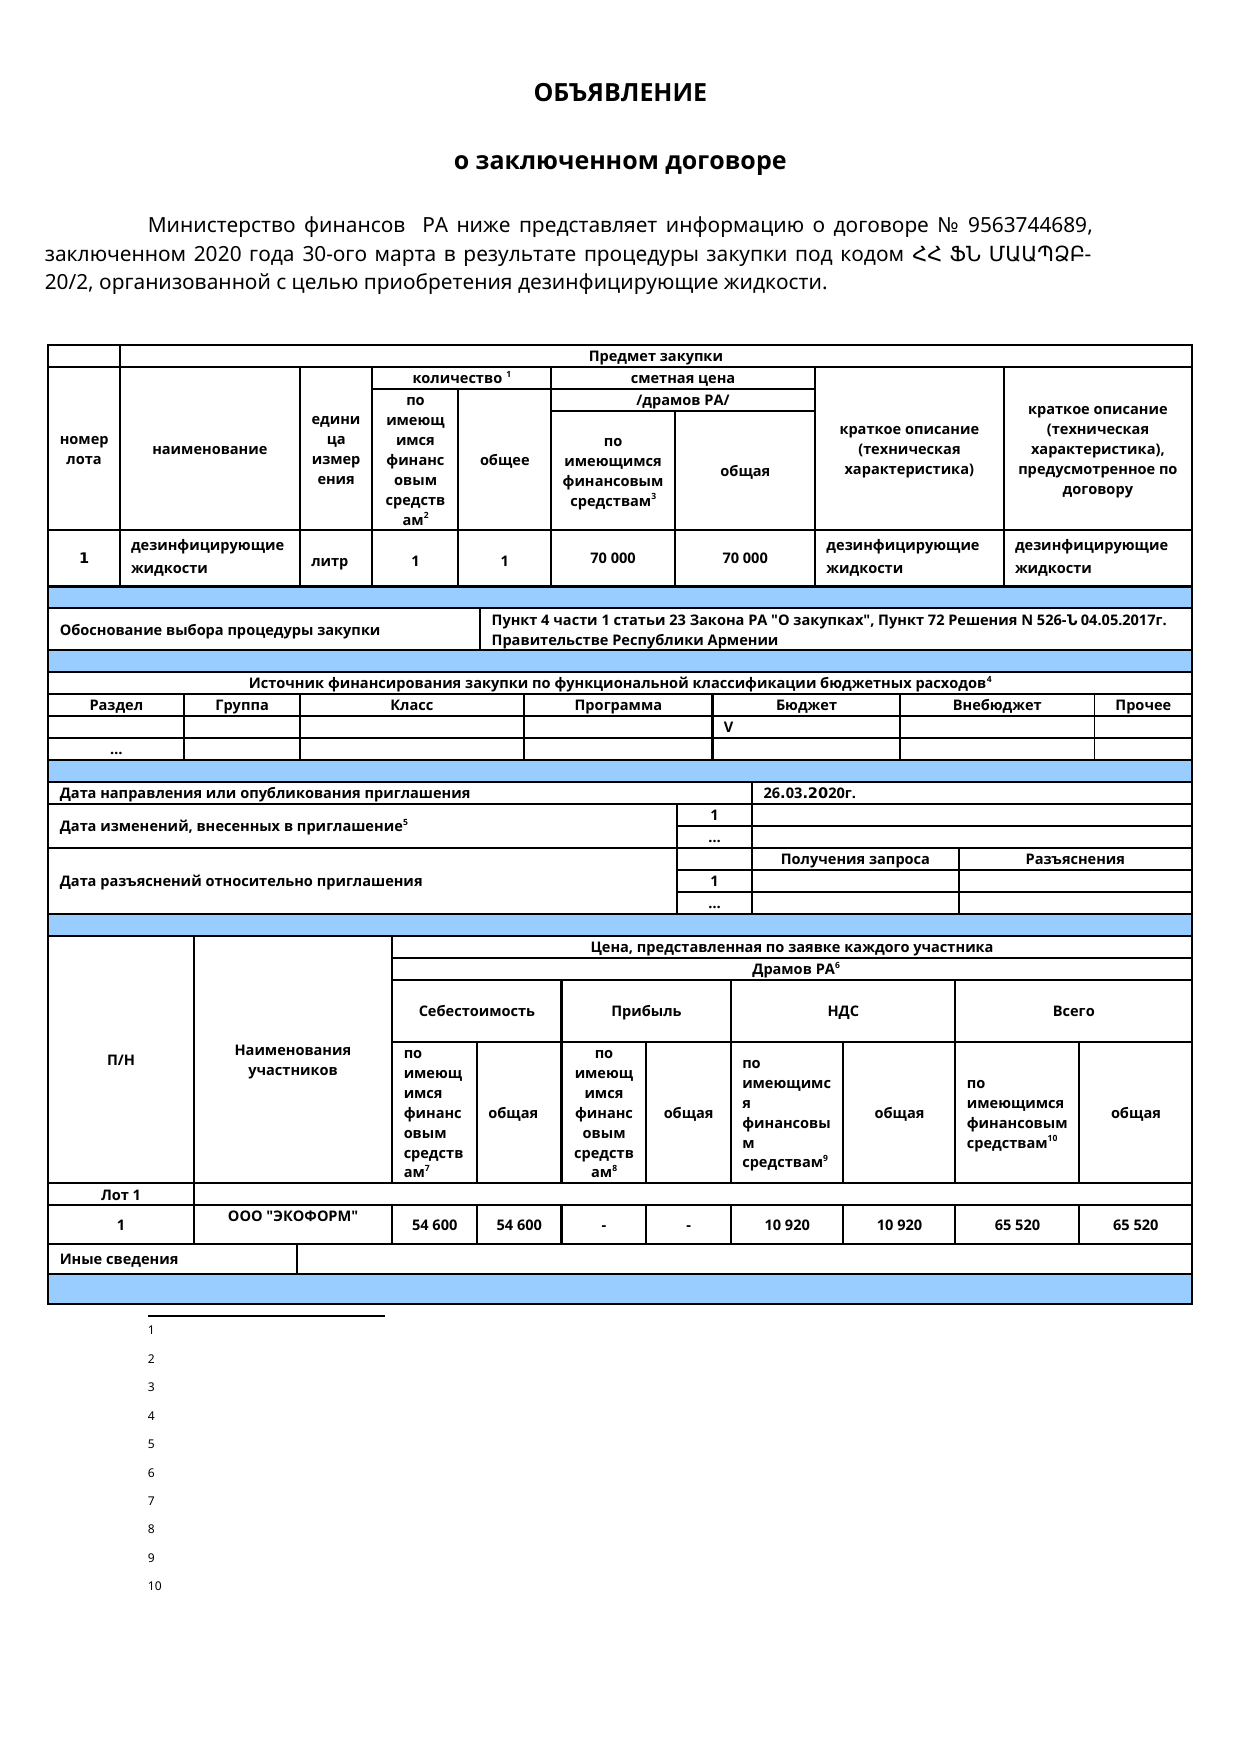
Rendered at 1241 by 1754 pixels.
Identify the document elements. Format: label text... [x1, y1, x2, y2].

table_cell [49, 588, 1191, 607]
table_cell Себестоимость [393, 981, 560, 1041]
table_cell 70 000 [552, 531, 674, 585]
table_cell 1 [678, 871, 751, 891]
table_cell сметная цена [552, 368, 814, 388]
table_cell 1 [49, 1206, 193, 1243]
text Министерствo финансов РА ниже представляет информацию о договоре № 9563744689, заключенном 2020 года 30-ого марта в результате процедуры закупки под кодом ՀՀ ՖՆ ՄԱԱՊՁԲ-20/2, организованной с целью приобретения дезинфицирующие жидкости. [44, 210, 1092, 296]
table_cell [49, 1275, 1191, 1303]
table_cell [714, 739, 899, 759]
table_cell краткое описание (техническая характеристика) [816, 368, 1003, 529]
table_cell дезинфицирующие жидкости [121, 531, 299, 585]
table_cell по имеющимся финансовым средствам [373, 390, 457, 529]
table_cell Разъяснения [960, 849, 1191, 869]
table_cell НДС [732, 981, 954, 1041]
table_cell по имеющимся финансовым средствам [732, 1043, 842, 1182]
table_cell 65 520 [956, 1206, 1078, 1243]
table_header Предмет закупки [121, 346, 1191, 366]
table_cell Всего [956, 981, 1191, 1041]
table_cell [525, 717, 711, 737]
table_cell [960, 871, 1191, 891]
table_cell Программа [525, 695, 711, 715]
table_cell Внебюджет [901, 695, 1094, 715]
table_cell [901, 739, 1094, 759]
table_cell 1 [49, 531, 119, 585]
table_cell … [49, 739, 183, 759]
table_cell [49, 651, 1191, 671]
table_cell [525, 739, 711, 759]
table_cell 10 920 [844, 1206, 954, 1243]
table_cell - [563, 1206, 645, 1243]
table_cell по имеющимся финансовым средствам [393, 1043, 476, 1182]
table_cell Группа [185, 695, 299, 715]
table_cell Прочее [1095, 695, 1191, 715]
table_cell [960, 893, 1191, 913]
table_cell 54 600 [478, 1206, 560, 1243]
table_cell [185, 739, 299, 759]
table_cell общая [647, 1043, 730, 1182]
table_cell V [714, 717, 899, 737]
table_cell общее [459, 390, 550, 529]
table_cell - [647, 1206, 730, 1243]
table_cell Дата направления или опубликования приглашения [49, 783, 751, 803]
table_cell Лот 1 [49, 1184, 193, 1204]
table_cell [185, 717, 299, 737]
table_cell [301, 717, 523, 737]
table_cell 54 600 [393, 1206, 476, 1243]
table_cell Цена, представленная по заявке каждого участника [393, 937, 1191, 957]
table_cell Раздел [49, 695, 183, 715]
table_cell общая [844, 1043, 954, 1182]
table_cell П/Н [49, 937, 193, 1182]
table_cell общая [478, 1043, 560, 1182]
table_cell [49, 717, 183, 737]
table_cell [195, 1184, 1191, 1204]
table_header [49, 346, 119, 366]
table_cell [298, 1245, 1191, 1273]
table_cell [901, 717, 1094, 737]
table_cell наименование [121, 368, 299, 529]
table_cell Прибыль [563, 981, 730, 1041]
table_cell Пункт 4 части 1 статьи 23 Закона РА "О закупках", Пункт 72 Решения N 526-Ն 04.05.2017г. Правительстве Республики Армении [481, 609, 1191, 649]
table_cell Иные сведения [49, 1245, 296, 1273]
table_cell … [678, 893, 751, 913]
table_cell 1 [678, 805, 751, 825]
table_cell общая [676, 412, 814, 529]
table_cell 1 [373, 531, 457, 585]
table_cell Драмов РА [393, 959, 1191, 979]
table_cell /драмов РА/ [552, 390, 814, 410]
table_cell [1095, 717, 1191, 737]
table_cell Класс [301, 695, 523, 715]
table_cell [753, 805, 1191, 825]
table_cell Обоснование выбора процедуры закупки [49, 609, 479, 649]
table_cell [49, 915, 1191, 935]
table_cell 26.03.2020г. [753, 783, 1191, 803]
table_cell дезинфицирующие жидкости [1005, 531, 1191, 585]
table_cell количество [373, 368, 550, 388]
table_cell ООО "ЭКОФОРМ" [195, 1206, 391, 1243]
table_cell [678, 849, 751, 869]
table_cell номер лота [49, 368, 119, 529]
table_cell [753, 827, 1191, 847]
table_cell Дата изменений, внесенных в приглашение [49, 805, 676, 847]
table_cell … [678, 827, 751, 847]
table_cell литр [301, 531, 371, 585]
text ОБЪЯВЛЕНИЕ [148, 75, 1092, 109]
table_cell Источник финансирования закупки по функциональной классификации бюджетных расходов [49, 673, 1191, 693]
table_cell [753, 871, 958, 891]
table_cell [1095, 739, 1191, 759]
table_cell Получения запроса [753, 849, 958, 869]
table_cell дезинфицирующие жидкости [816, 531, 1003, 585]
table_cell 10 920 [732, 1206, 842, 1243]
table_cell общая [1080, 1043, 1191, 1182]
table_cell Бюджет [714, 695, 899, 715]
text о заключенном договоре [148, 143, 1092, 177]
table_cell краткое описание (техническая характеристика), предусмотренное по договору [1005, 368, 1191, 529]
table_cell по имеющимся финансовым средствам [563, 1043, 645, 1182]
table_cell 65 520 [1080, 1206, 1191, 1243]
table_cell Наименования участников [195, 937, 391, 1182]
table_cell [49, 761, 1191, 781]
table_cell 70 000 [676, 531, 814, 585]
table_cell по имеющимся финансовым средствам [956, 1043, 1078, 1182]
table_cell [753, 893, 958, 913]
table_cell единица измерения [301, 368, 371, 529]
table_cell 1 [459, 531, 550, 585]
table_cell по имеющимся финансовым средствам [552, 412, 674, 529]
table_cell Дата разъяснений относительно приглашения [49, 849, 676, 913]
table_cell [301, 739, 523, 759]
